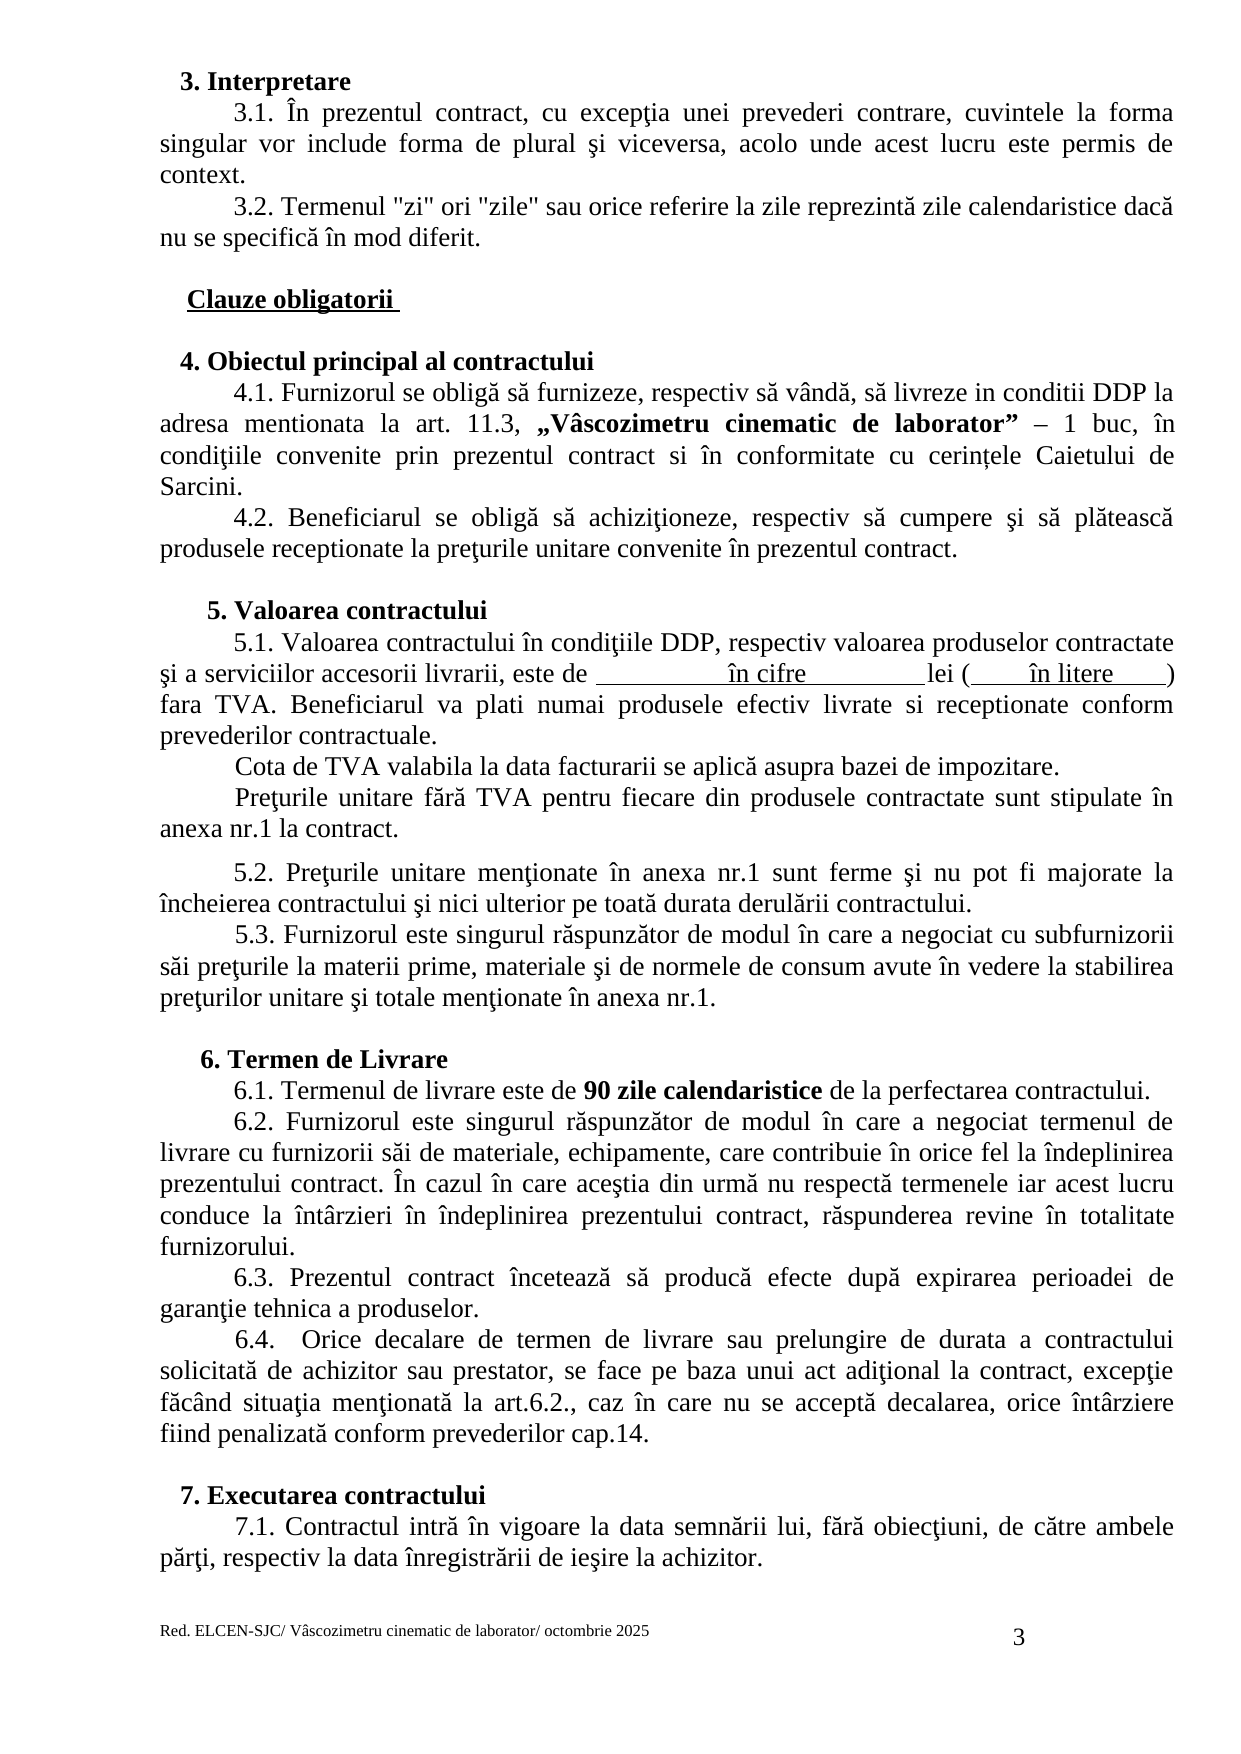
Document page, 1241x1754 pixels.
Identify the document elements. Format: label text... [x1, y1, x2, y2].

text 6.2. Furnizorul este singurul răspunzător de modul în care a negociat termenul de livrare cu furnizorii săi de materiale, echipamente, care contribuie în orice fel la îndeplinirea prezentului contract. În cazul în care aceştia din urmă nu respectă termenele iar acest lucru conduce la întârzieri în îndeplinirea prezentului contract, răspunderea revine în totalitate furnizorului. [159, 1105, 1175, 1261]
text 5.2. Preţurile unitare menţionate în anexa nr.1 sunt ferme şi nu pot fi majorate la încheierea contractului şi nici ulterior pe toată durata derulării contractului. [159, 856, 1175, 918]
text 7.1. Contractul intră în vigoare la data semnării lui, fără obiecţiuni, de către ambele părţi, respectiv la data înregistrării de ieşire la achizitor. [159, 1510, 1175, 1572]
text 3.2. Termenul "zi" ori "zile" sau orice referire la zile reprezintă zile calendaristice dacă nu se specifică în mod diferit. [159, 189, 1175, 252]
text Cota de TVA valabila la data facturarii se aplică asupra bazei de impozitare. [159, 750, 1175, 781]
text 3. Interpretare [159, 65, 1175, 96]
text 4.1. Furnizorul se obligă să furnizeze, respectiv să vândă, să livreze in conditii DDP la adresa mentionata la art. 11.3, „Vâscozimetru cinematic de laborator” – 1 buc, în condiţiile convenite prin prezentul contract si în conformitate cu cerințele Caietului de Sarcini. [159, 376, 1175, 501]
text 6.3. Prezentul contract încetează să producă efecte după expirarea perioadei de garanţie tehnica a produselor. [159, 1261, 1175, 1323]
text 4. Obiectul principal al contractului [159, 345, 1175, 376]
text Preţurile unitare fără TVA pentru fiecare din produsele contractate sunt stipulate în anexa nr.1 la contract. [159, 781, 1175, 844]
text 4.2. Beneficiarul se obligă să achiziţioneze, respectiv să cumpere şi să plătească produsele receptionate la preţurile unitare convenite în prezentul contract. [159, 501, 1175, 563]
text 3.1. În prezentul contract, cu excepţia unei prevederi contrare, cuvintele la forma singular vor include forma de plural şi viceversa, acolo unde acest lucru este permis de context. [159, 96, 1175, 189]
text 6.4. Orice decalare de termen de livrare sau prelungire de durata a contractului solicitată de achizitor sau prestator, se face pe baza unui act adiţional la contract, excepţie făcând situaţia menţionată la art.6.2., caz în care nu se acceptă decalarea, orice întârziere fiind penalizată conform prevederilor cap.14. [159, 1323, 1175, 1448]
text 5. Valoarea contractului [159, 594, 1175, 626]
text Clauze obligatorii [159, 283, 1175, 314]
text 6. Termen de Livrare [159, 1043, 1175, 1074]
text 5.3. Furnizorul este singurul răspunzător de modul în care a negociat cu subfurnizorii săi preţurile la materii prime, materiale şi de normele de consum avute în vedere la stabilirea preţurilor unitare şi totale menţionate în anexa nr.1. [159, 918, 1175, 1012]
text 6.1. Termenul de livrare este de 90 zile calendaristice de la perfectarea contractului. [159, 1074, 1175, 1105]
text 5.1. Valoarea contractului în condiţiile DDP, respectiv valoarea produselor contractate şi a serviciilor accesorii livrarii, este de în cifre lei ( în litere ) fara TVA. Beneficiarul va plati numai produsele efectiv livrate si receptionate conform prevederilor contractuale. [159, 626, 1175, 750]
text 7. Executarea contractului [159, 1479, 1175, 1510]
